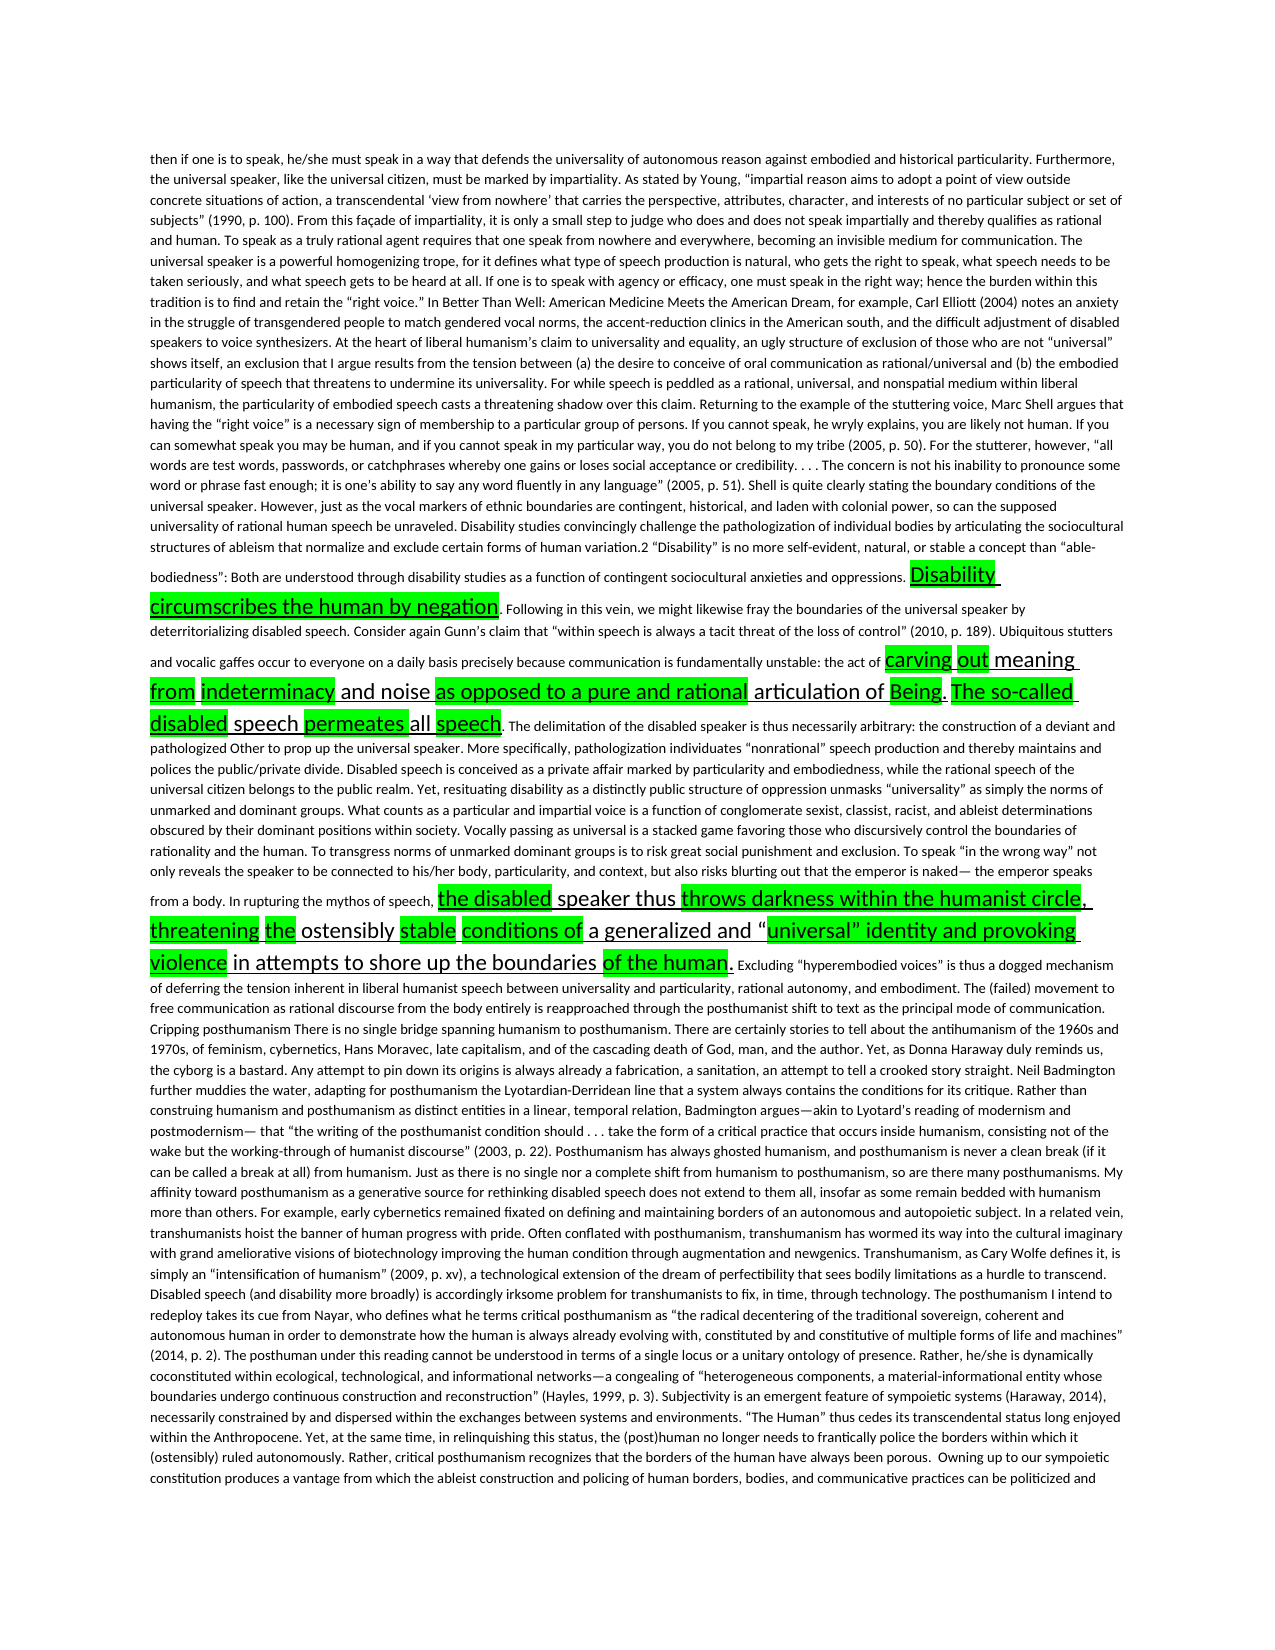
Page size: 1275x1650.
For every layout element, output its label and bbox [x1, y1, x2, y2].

text [150, 150, 1125, 1487]
